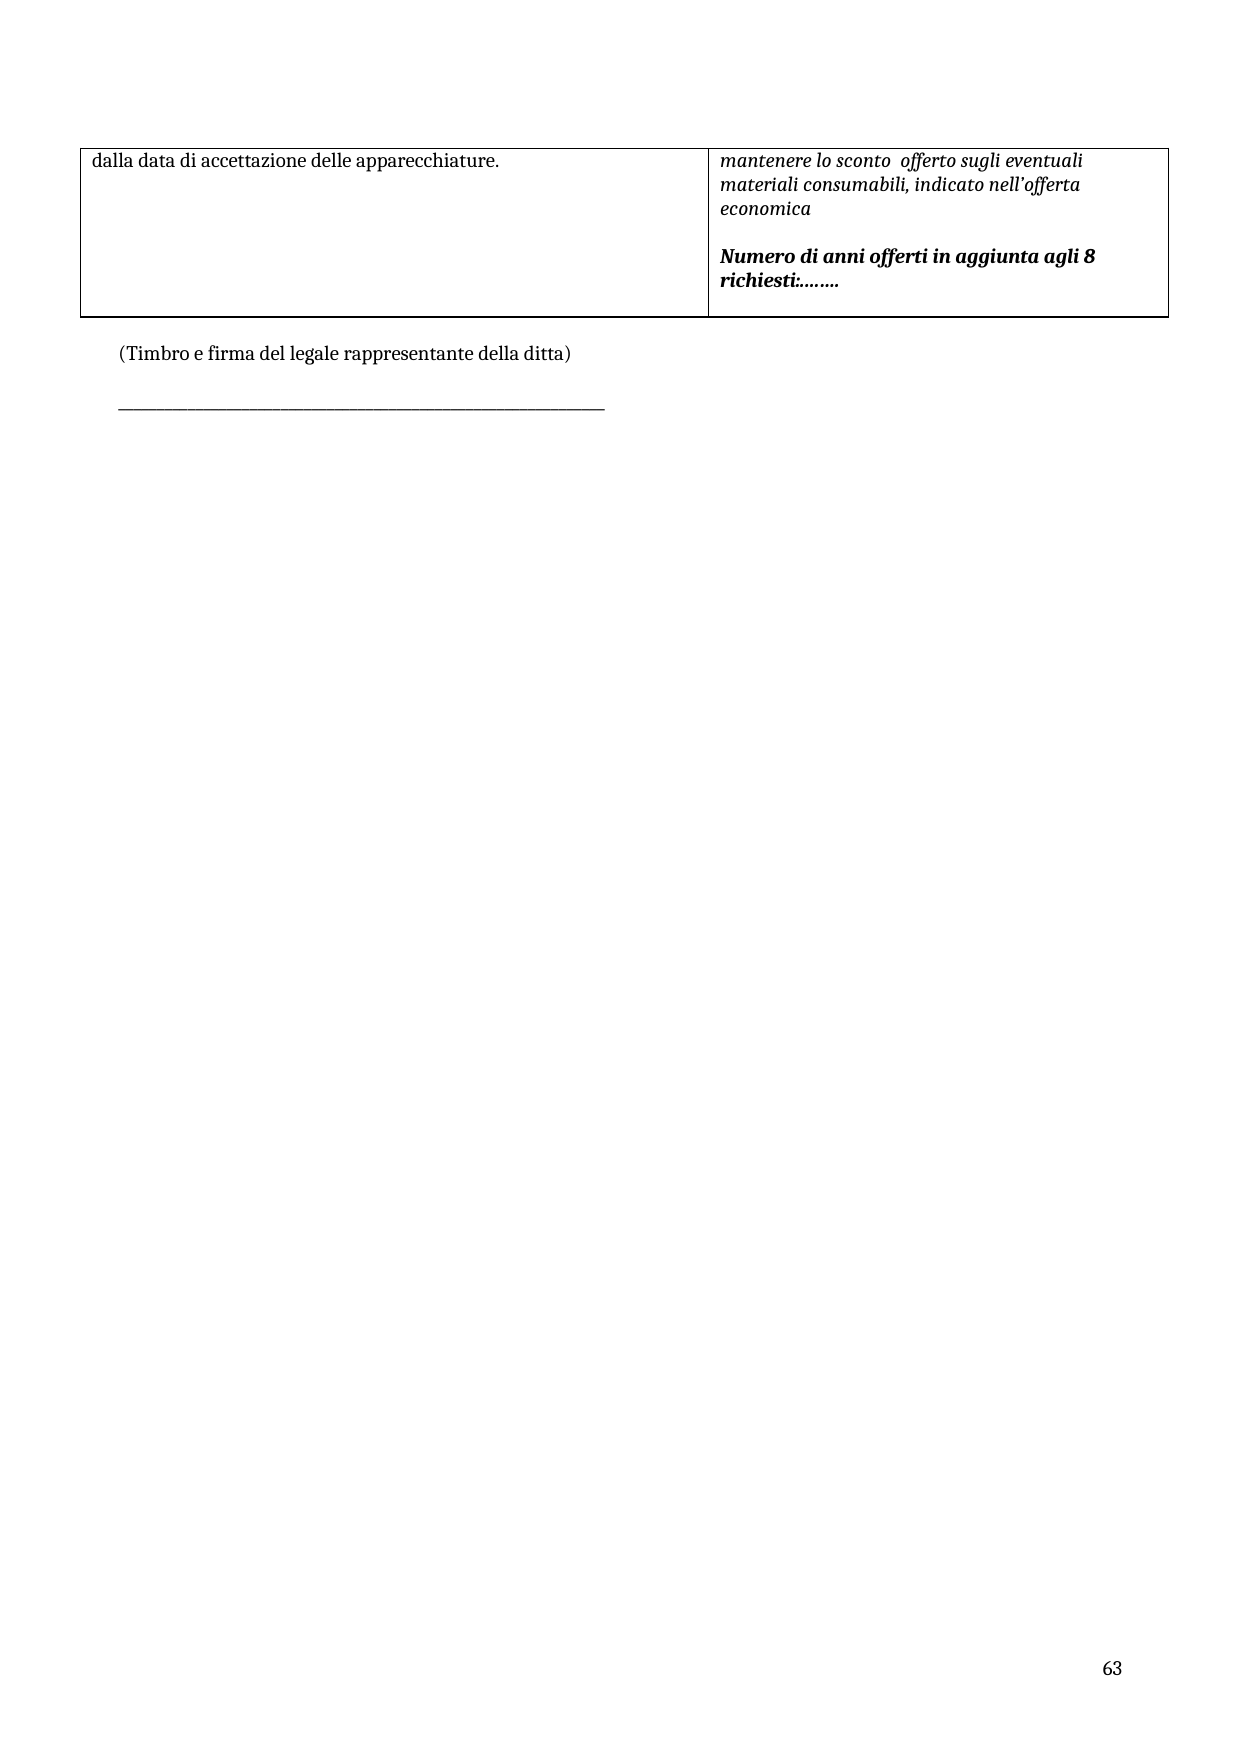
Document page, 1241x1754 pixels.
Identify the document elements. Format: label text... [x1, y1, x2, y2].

text _______________________________________________________________ [118, 389, 1122, 413]
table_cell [81, 149, 708, 316]
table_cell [709, 149, 1168, 316]
text (Timbro e firma del legale rappresentante della ditta) [118, 341, 1122, 365]
